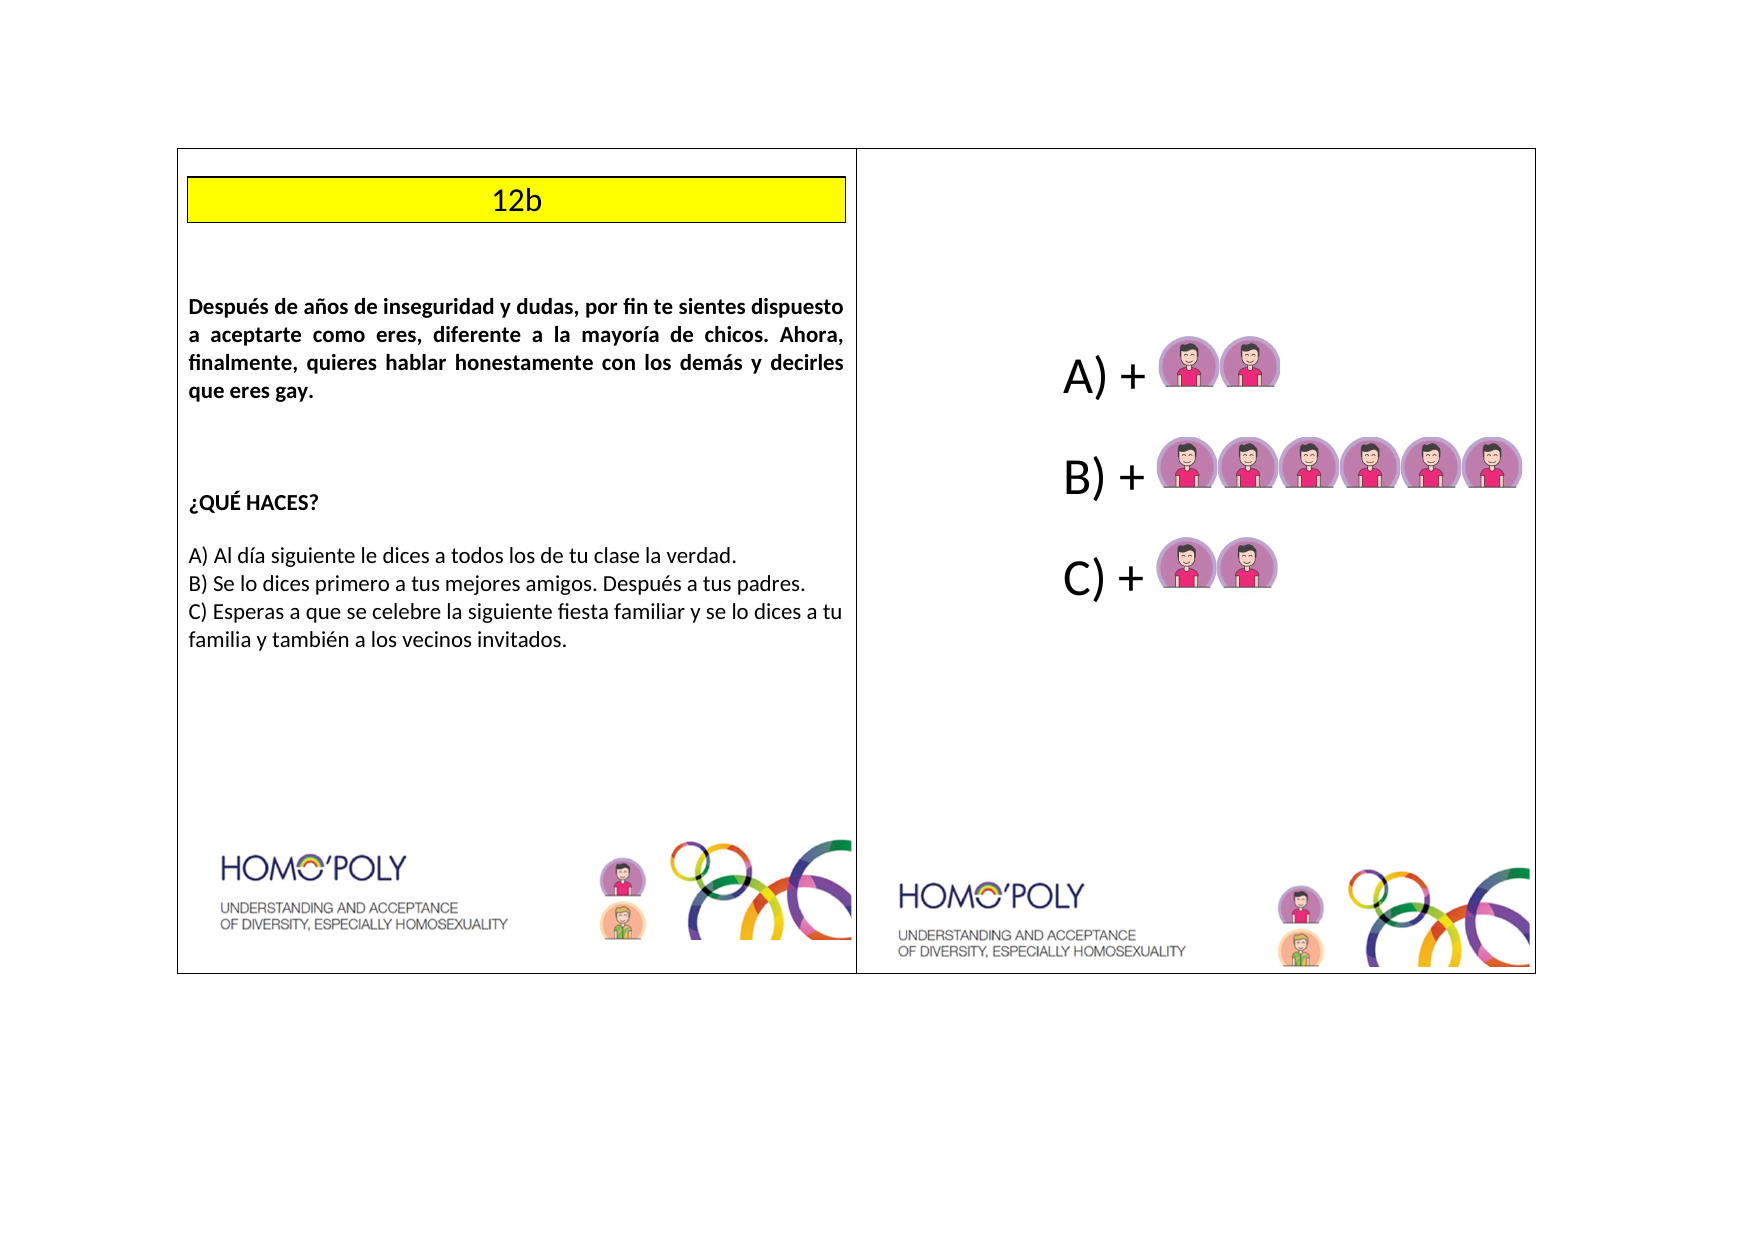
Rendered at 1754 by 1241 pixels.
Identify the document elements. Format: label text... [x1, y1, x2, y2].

picture [1156, 537, 1278, 595]
table_header A) + B) + C) + [857, 149, 1535, 973]
picture [859, 865, 1530, 967]
picture [1156, 437, 1523, 495]
picture [1158, 336, 1281, 394]
table_header Después de años de inseguridad y dudas, por fin te sientes dispuesto a aceptarte como eres, diferente a la mayoría de chicos. Ahora, finalmente, quieres hablar honestamente con los demás y decirles que eres gay. ¿QUÉ HACES? A) Al día siguiente le dices a todos los de tu clase la verdad. B) Se lo dices primero a tus mejores amigos. Después a tus padres. C) Esperas a que se celebre la siguiente fiesta familiar y se lo dices a tu familia y también a los vecinos invitados. [178, 149, 856, 973]
picture [181, 838, 852, 940]
